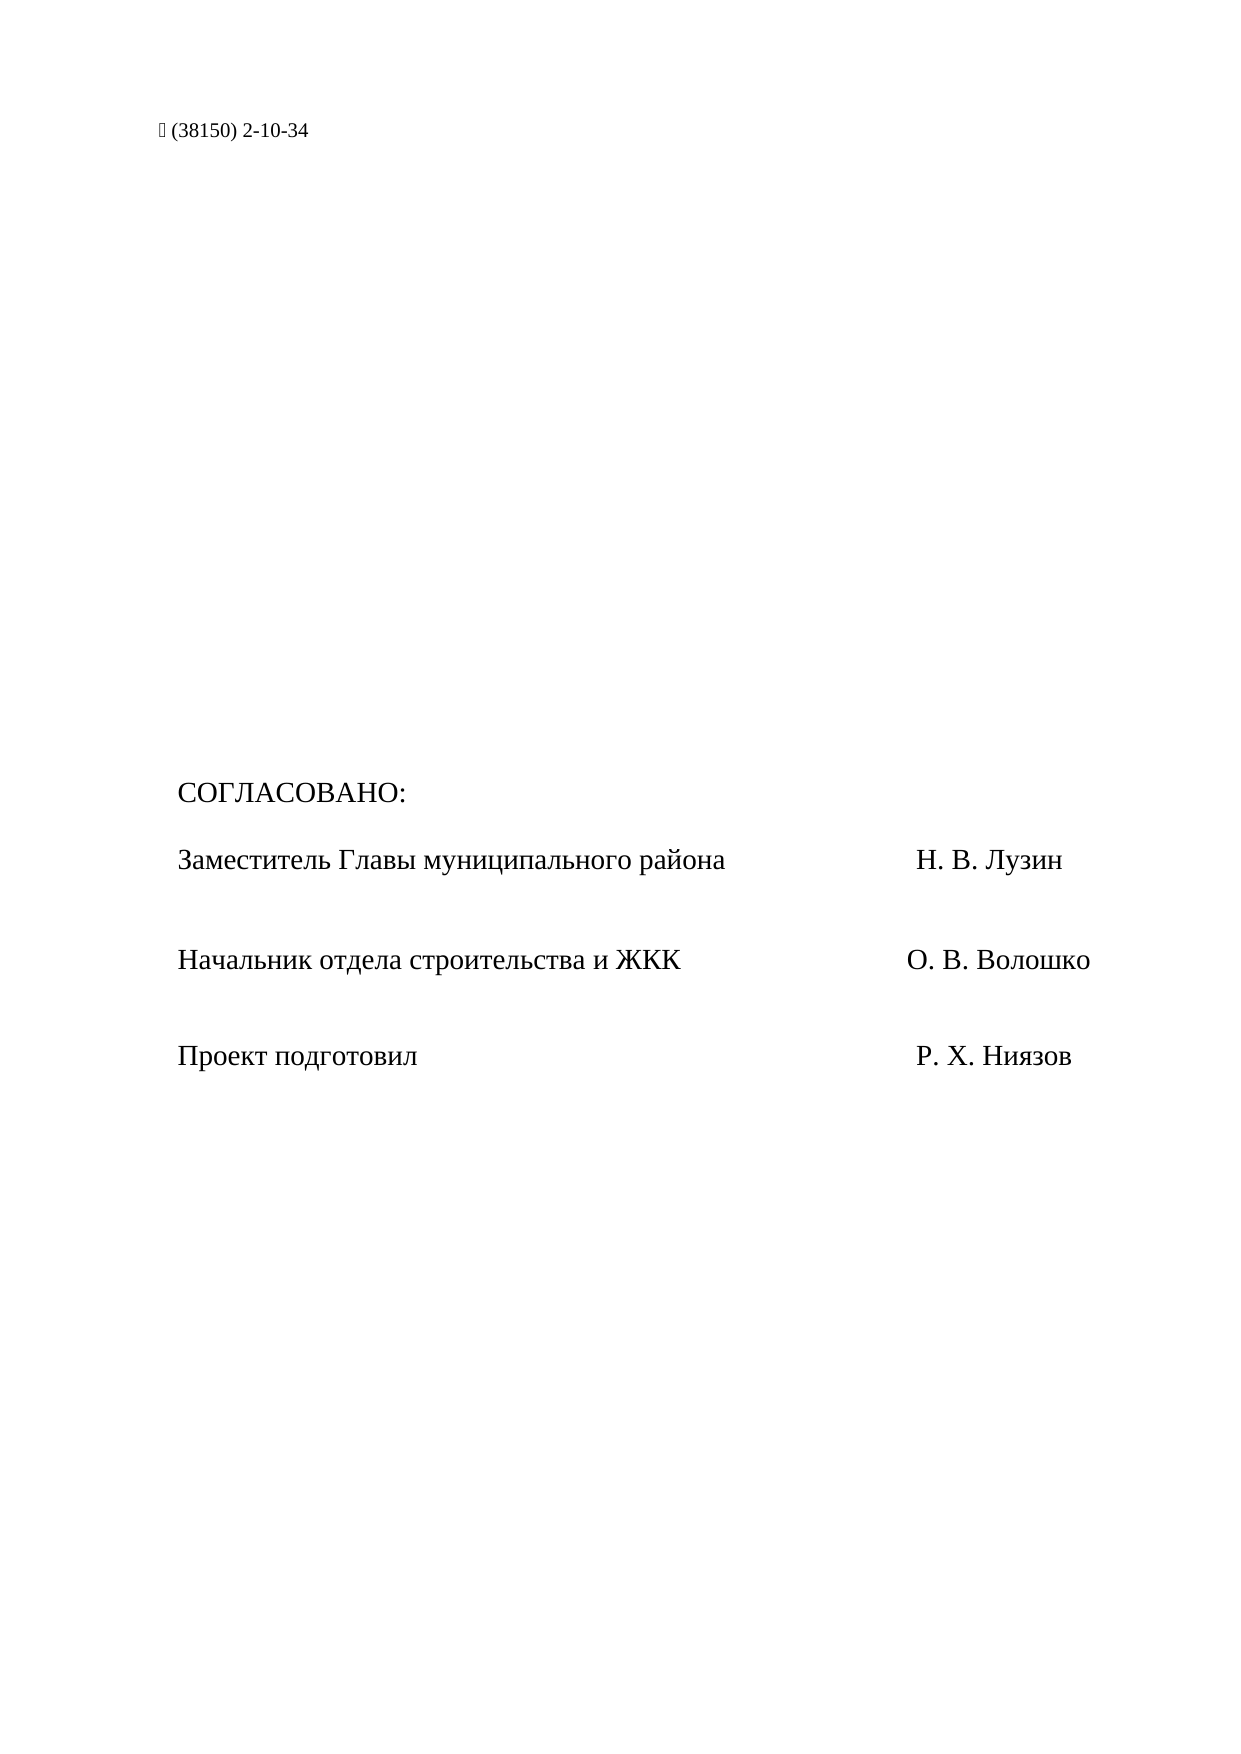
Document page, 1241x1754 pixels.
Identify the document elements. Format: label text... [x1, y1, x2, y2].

text Проект подготовил Р. Х. Ниязов [177, 1038, 1152, 1072]
text (38150) 2-10-34 [158, 118, 1170, 142]
text Начальник отдела строительства и ЖКК О. В. Волошко [177, 942, 1152, 976]
text СОГЛАСОВАНО: [177, 775, 1152, 808]
text Заместитель Главы муниципального района Н. В. Лузин [177, 842, 1152, 875]
